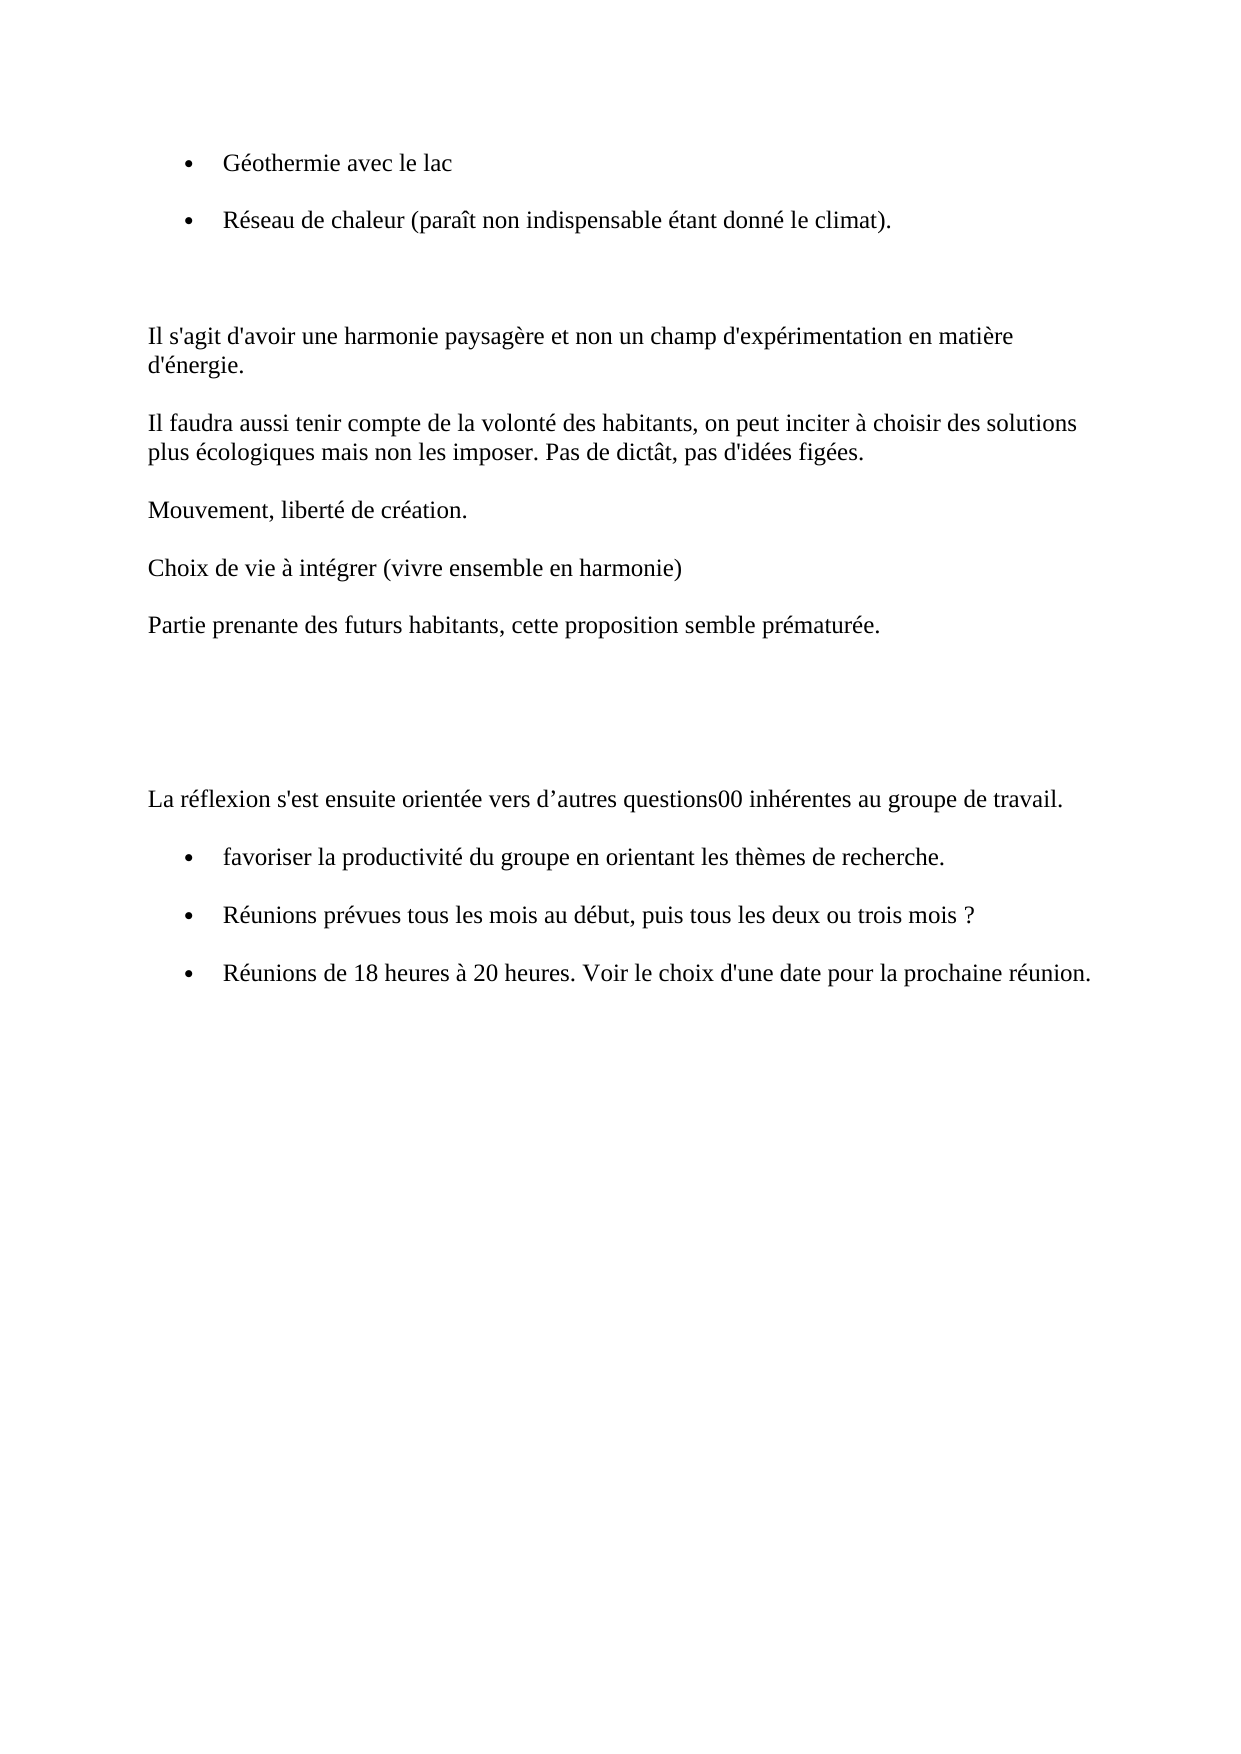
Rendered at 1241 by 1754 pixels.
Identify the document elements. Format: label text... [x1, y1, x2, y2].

list Géothermie avec le lac [185, 148, 1093, 176]
text Il s'agit d'avoir une harmonie paysagère et non un champ d'expérimentation en matière d'énergie. [148, 321, 1093, 379]
text Mouvement, liberté de création. [148, 495, 1093, 523]
text La réflexion s'est ensuite orientée vers d’autres questions00 inhérentes au groupe de travail. [148, 784, 1093, 813]
text Il faudra aussi tenir compte de la volonté des habitants, on peut inciter à choisir des solutions plus écologiques mais non les imposer. Pas de dictât, pas d'idées figées. [148, 408, 1093, 466]
list Réunions de 18 heures à 20 heures. Voir le choix d'une date pour la prochaine réunion. [185, 958, 1093, 987]
list favoriser la productivité du groupe en orientant les thèmes de recherche. [185, 842, 1093, 871]
list Réunions prévues tous les mois au début, puis tous les deux ou trois mois ? [185, 900, 1093, 929]
text Choix de vie à intégrer (vivre ensemble en harmonie) [148, 553, 1093, 581]
text Partie prenante des futurs habitants, cette proposition semble prématurée. [148, 611, 1093, 639]
list Réseau de chaleur (paraît non indispensable étant donné le climat). [185, 206, 1093, 234]
